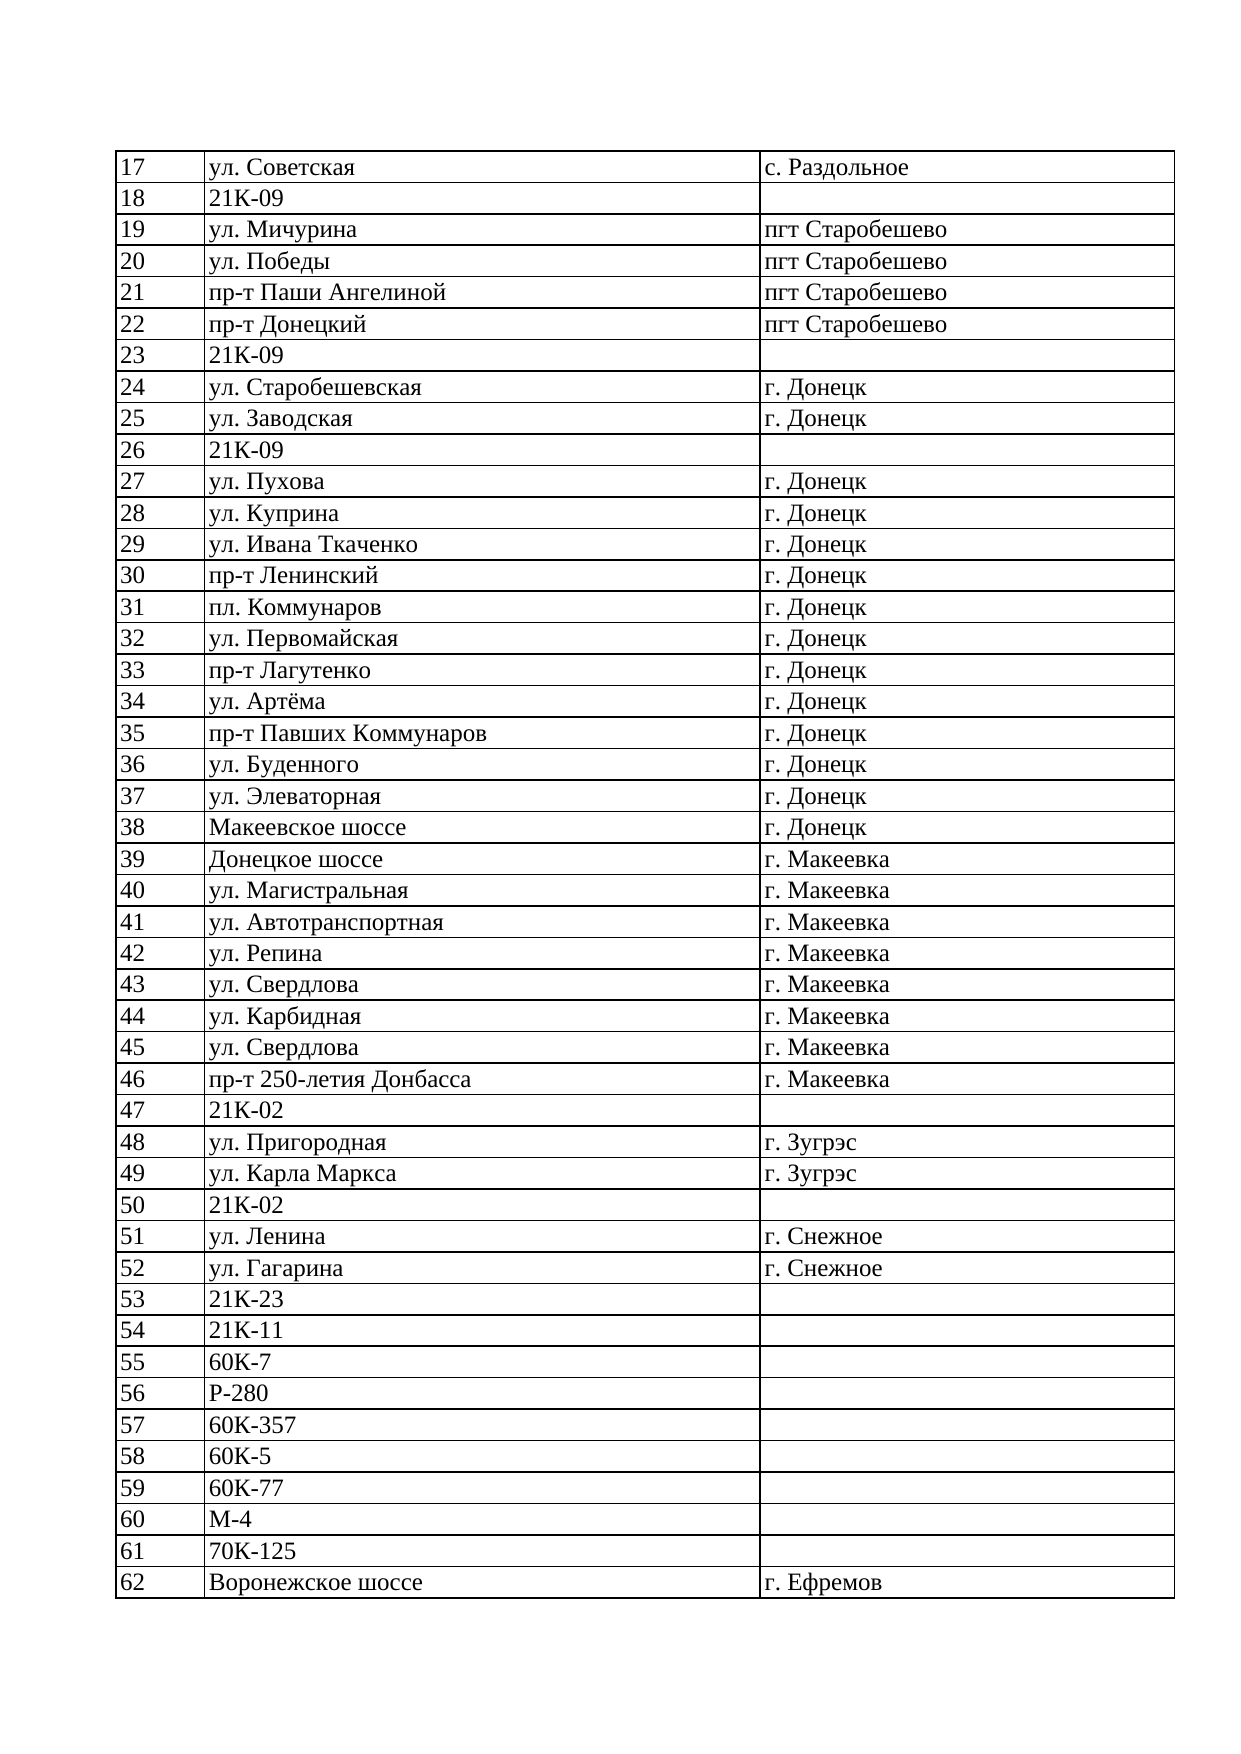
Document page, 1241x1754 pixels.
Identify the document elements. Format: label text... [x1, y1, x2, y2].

table_cell 25 [117, 403, 204, 433]
table_cell г. Зугрэс [761, 1127, 1174, 1157]
table_cell 54 [117, 1316, 204, 1345]
table_cell пр-т Павших Коммунаров [205, 718, 759, 748]
table_cell 17 [117, 152, 204, 181]
table_cell 62 [117, 1567, 204, 1597]
table_cell [761, 1095, 1174, 1125]
table_cell ул. Свердлова [205, 970, 759, 999]
table_cell [761, 435, 1174, 464]
table_cell 21К-11 [205, 1316, 759, 1345]
table_cell 60К-357 [205, 1410, 759, 1440]
table_cell 50 [117, 1190, 204, 1219]
table_cell 49 [117, 1158, 204, 1188]
table_cell пгт Старобешево [761, 277, 1174, 307]
table_cell г. Донецк [761, 561, 1174, 590]
table_cell 38 [117, 812, 204, 842]
table_cell с. Раздольное [761, 152, 1174, 181]
table_cell 60 [117, 1504, 204, 1534]
table_cell г. Макеевка [761, 907, 1174, 936]
table_cell пр-т Донецкий [205, 309, 759, 339]
table_cell [761, 1347, 1174, 1377]
table_cell пр-т Лагутенко [205, 655, 759, 685]
table_cell г. Донецк [761, 781, 1174, 811]
table_cell 58 [117, 1441, 204, 1471]
table_cell [761, 1316, 1174, 1345]
table_cell г. Макеевка [761, 1001, 1174, 1031]
table_cell ул. Буденного [205, 749, 759, 779]
table_cell г. Донецк [761, 812, 1174, 842]
table_cell пр-т 250-летия Донбасса [205, 1064, 759, 1094]
table_cell г. Донецк [761, 623, 1174, 653]
table_cell ул. Пригородная [205, 1127, 759, 1157]
table_cell г. Донецк [761, 372, 1174, 402]
table_cell г. Ефремов [761, 1567, 1174, 1597]
table_cell [761, 1441, 1174, 1471]
table_cell ул. Первомайская [205, 623, 759, 653]
table_cell 31 [117, 592, 204, 622]
table_cell 41 [117, 907, 204, 936]
table_cell [761, 1504, 1174, 1534]
table_cell 46 [117, 1064, 204, 1094]
table_cell ул. Куприна [205, 498, 759, 527]
table_cell г. Макеевка [761, 1064, 1174, 1094]
table_cell 34 [117, 686, 204, 716]
table_cell 21К-02 [205, 1095, 759, 1125]
table_cell 23 [117, 340, 204, 370]
table_cell г. Макеевка [761, 1032, 1174, 1062]
table_cell 53 [117, 1284, 204, 1314]
table_cell г. Зугрэс [761, 1158, 1174, 1188]
table_cell ул. Карла Маркса [205, 1158, 759, 1188]
table_cell г. Донецк [761, 749, 1174, 779]
table_cell ул. Автотранспортная [205, 907, 759, 936]
table_cell [761, 1473, 1174, 1503]
table_cell 45 [117, 1032, 204, 1062]
table_cell г. Донецк [761, 498, 1174, 527]
table_cell 36 [117, 749, 204, 779]
table_cell 60К-7 [205, 1347, 759, 1377]
table_cell Донецкое шоссе [205, 844, 759, 873]
table_cell пгт Старобешево [761, 215, 1174, 244]
table_cell [761, 1284, 1174, 1314]
table_cell 37 [117, 781, 204, 811]
table_cell [761, 1410, 1174, 1440]
table_cell 32 [117, 623, 204, 653]
table_cell 47 [117, 1095, 204, 1125]
table_cell 33 [117, 655, 204, 685]
table_cell 26 [117, 435, 204, 464]
table_cell [761, 1378, 1174, 1408]
table_cell г. Макеевка [761, 875, 1174, 905]
table_cell 18 [117, 183, 204, 213]
table_cell 22 [117, 309, 204, 339]
table_cell 60К-77 [205, 1473, 759, 1503]
table_cell 57 [117, 1410, 204, 1440]
table_cell 59 [117, 1473, 204, 1503]
table_cell 21К-09 [205, 340, 759, 370]
table_cell ул. Ленина [205, 1221, 759, 1251]
table_cell ул. Советская [205, 152, 759, 181]
table_cell г. Макеевка [761, 844, 1174, 873]
table_cell 29 [117, 529, 204, 559]
table_cell 19 [117, 215, 204, 244]
table_cell 60К-5 [205, 1441, 759, 1471]
table_cell ул. Гагарина [205, 1253, 759, 1282]
table_cell г. Макеевка [761, 970, 1174, 999]
table_cell г. Донецк [761, 718, 1174, 748]
table_cell ул. Элеваторная [205, 781, 759, 811]
table_cell 43 [117, 970, 204, 999]
table_cell 20 [117, 246, 204, 276]
table_cell 24 [117, 372, 204, 402]
table_cell 55 [117, 1347, 204, 1377]
table_cell ул. Заводская [205, 403, 759, 433]
table_cell М-4 [205, 1504, 759, 1534]
table_cell 56 [117, 1378, 204, 1408]
table_cell ул. Мичурина [205, 215, 759, 244]
table_cell [761, 340, 1174, 370]
table_cell 48 [117, 1127, 204, 1157]
table_cell 21К-23 [205, 1284, 759, 1314]
table_cell 21К-09 [205, 435, 759, 464]
table_cell г. Донецк [761, 686, 1174, 716]
table_cell г. Донецк [761, 529, 1174, 559]
table_cell ул. Артёма [205, 686, 759, 716]
table_cell г. Снежное [761, 1221, 1174, 1251]
table_cell [761, 1190, 1174, 1219]
table_cell 51 [117, 1221, 204, 1251]
table_cell 61 [117, 1536, 204, 1566]
table_cell пгт Старобешево [761, 309, 1174, 339]
table_cell 27 [117, 466, 204, 496]
table_cell пл. Коммунаров [205, 592, 759, 622]
table_cell г. Донецк [761, 403, 1174, 433]
table_cell 30 [117, 561, 204, 590]
table_cell г. Донецк [761, 655, 1174, 685]
table_cell 70К-125 [205, 1536, 759, 1566]
table_cell [761, 1536, 1174, 1566]
table_cell пгт Старобешево [761, 246, 1174, 276]
table_cell 28 [117, 498, 204, 527]
table_cell ул. Репина [205, 938, 759, 968]
table_cell пр-т Паши Ангелиной [205, 277, 759, 307]
table_cell г. Донецк [761, 466, 1174, 496]
table_cell 39 [117, 844, 204, 873]
table_cell г. Снежное [761, 1253, 1174, 1282]
table_cell ул. Ивана Ткаченко [205, 529, 759, 559]
table_cell ул. Карбидная [205, 1001, 759, 1031]
table_cell ул. Пухова [205, 466, 759, 496]
table_cell г. Донецк [761, 592, 1174, 622]
table_cell 21К-02 [205, 1190, 759, 1219]
table_cell 40 [117, 875, 204, 905]
table_cell Воронежское шоссе [205, 1567, 759, 1597]
table_cell 21 [117, 277, 204, 307]
table_cell Макеевское шоссе [205, 812, 759, 842]
table_cell г. Макеевка [761, 938, 1174, 968]
table_cell пр-т Ленинский [205, 561, 759, 590]
table_cell 42 [117, 938, 204, 968]
table_cell ул. Свердлова [205, 1032, 759, 1062]
table_cell [761, 183, 1174, 213]
table_cell 52 [117, 1253, 204, 1282]
table_cell 35 [117, 718, 204, 748]
table_cell ул. Магистральная [205, 875, 759, 905]
table_cell Р-280 [205, 1378, 759, 1408]
table_cell ул. Победы [205, 246, 759, 276]
table_cell 44 [117, 1001, 204, 1031]
table_cell ул. Старобешевская [205, 372, 759, 402]
table_cell 21К-09 [205, 183, 759, 213]
